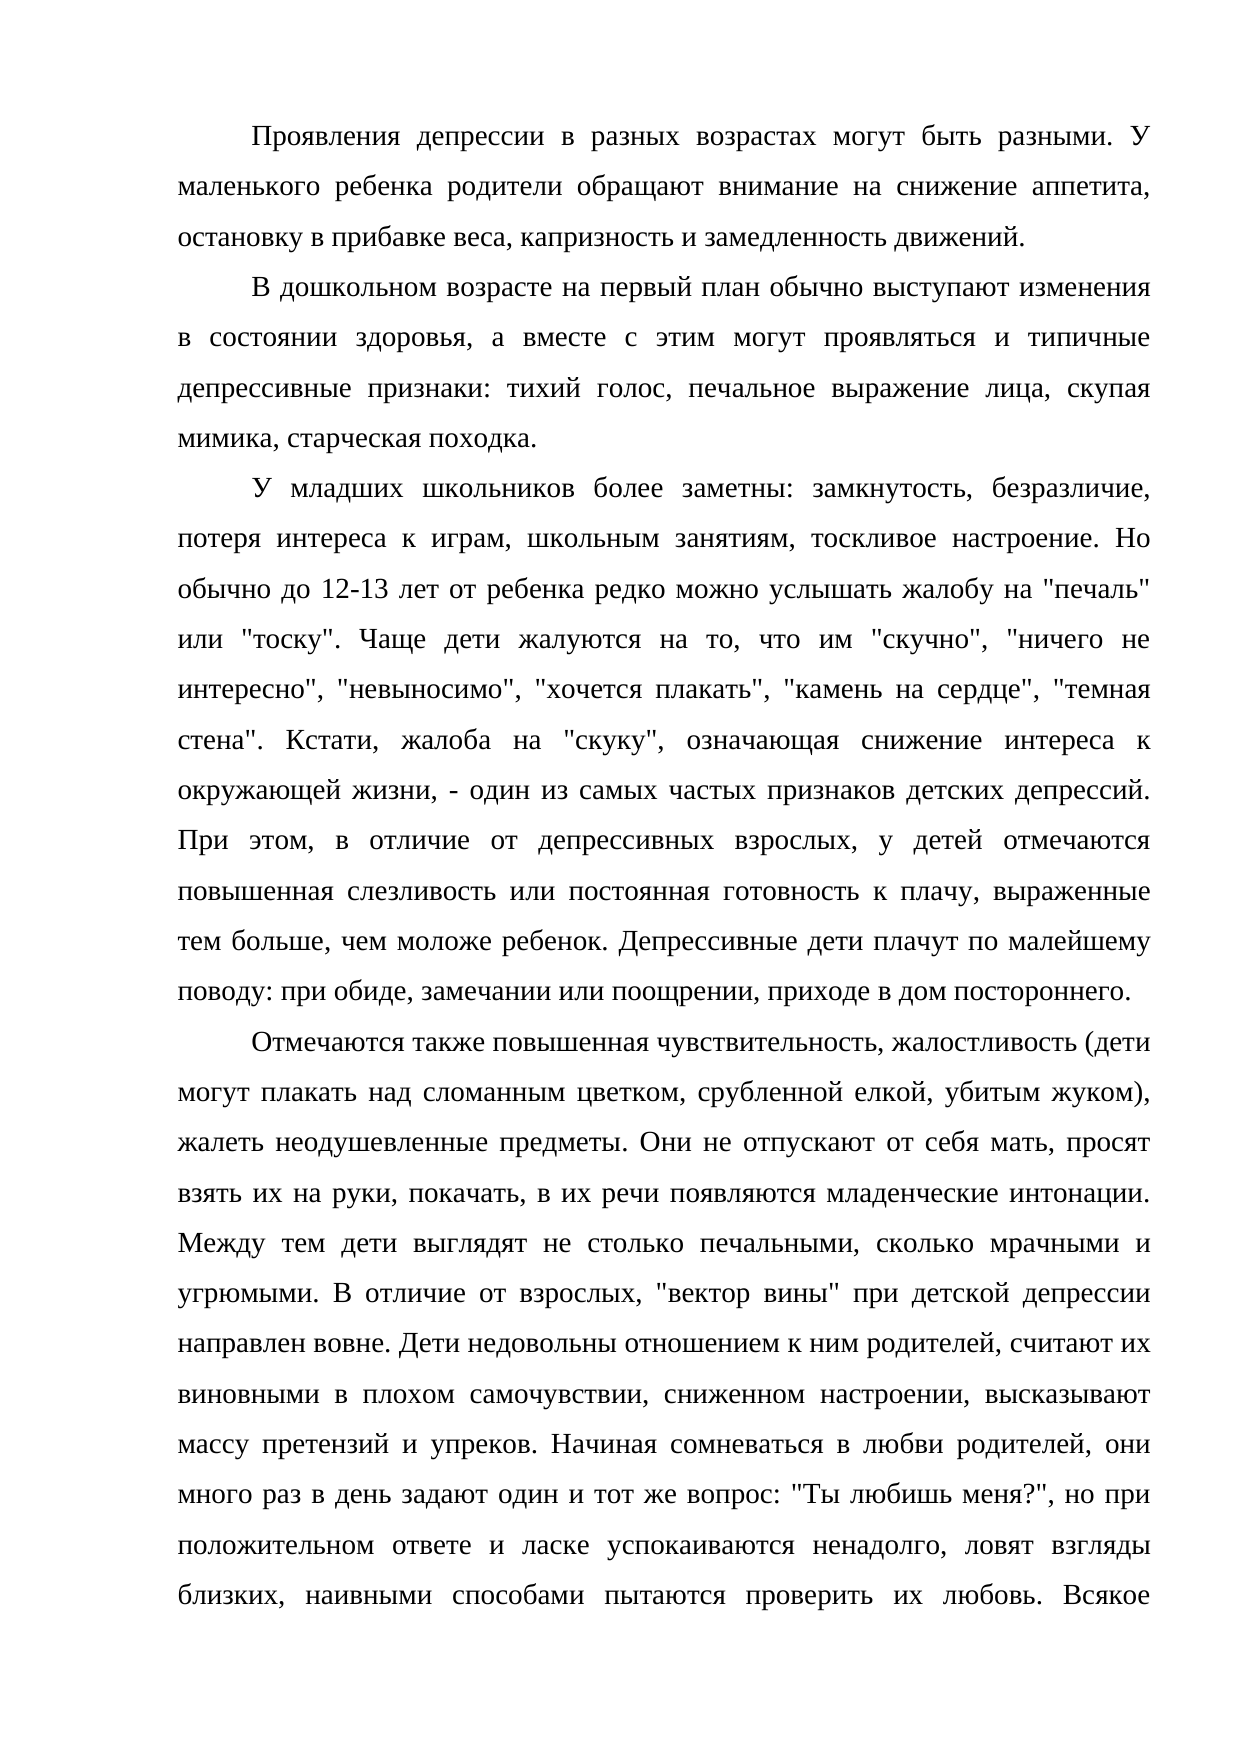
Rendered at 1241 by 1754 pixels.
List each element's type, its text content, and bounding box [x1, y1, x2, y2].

text В дошкольном возрасте на первый план обычно выступают изменения в состоянии здоровья, а вместе с этим могут проявляться и типичные депрессивные признаки: тихий голос, печальное выражение лица, скупая мимика, старческая походка. [177, 269, 1152, 453]
text У младших школьников более заметны: замкнутость, безразличие, потеря интереса к играм, школьным занятиям, тоскливое настроение. Но обычно до 12-13 лет от ребенка редко можно услышать жалобу на "печаль" или "тоску". Чаще дети жалуются на то, что им "скучно", "ничего не интересно", "невыносимо", "хочется плакать", "камень на сердце", "темная стена". Кстати, жалоба на "скуку", означающая снижение интереса к окружающей жизни, - один из самых частых признаков детских депрессий. При этом, в отличие от депрессивных взрослых, у детей отмечаются повышенная слезливость или постоянная готовность к плачу, выраженные тем больше, чем моложе ребенок. Депрессивные дети плачут по малейшему поводу: при обиде, замечании или поощрении, приходе в дом постороннего. [177, 470, 1152, 1007]
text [177, 1024, 1152, 1611]
text Проявления депрессии в разных возрастах могут быть разными. У маленького ребенка родители обращают внимание на снижение аппетита, остановку в прибавке веса, капризность и замедленность движений. [177, 118, 1152, 252]
